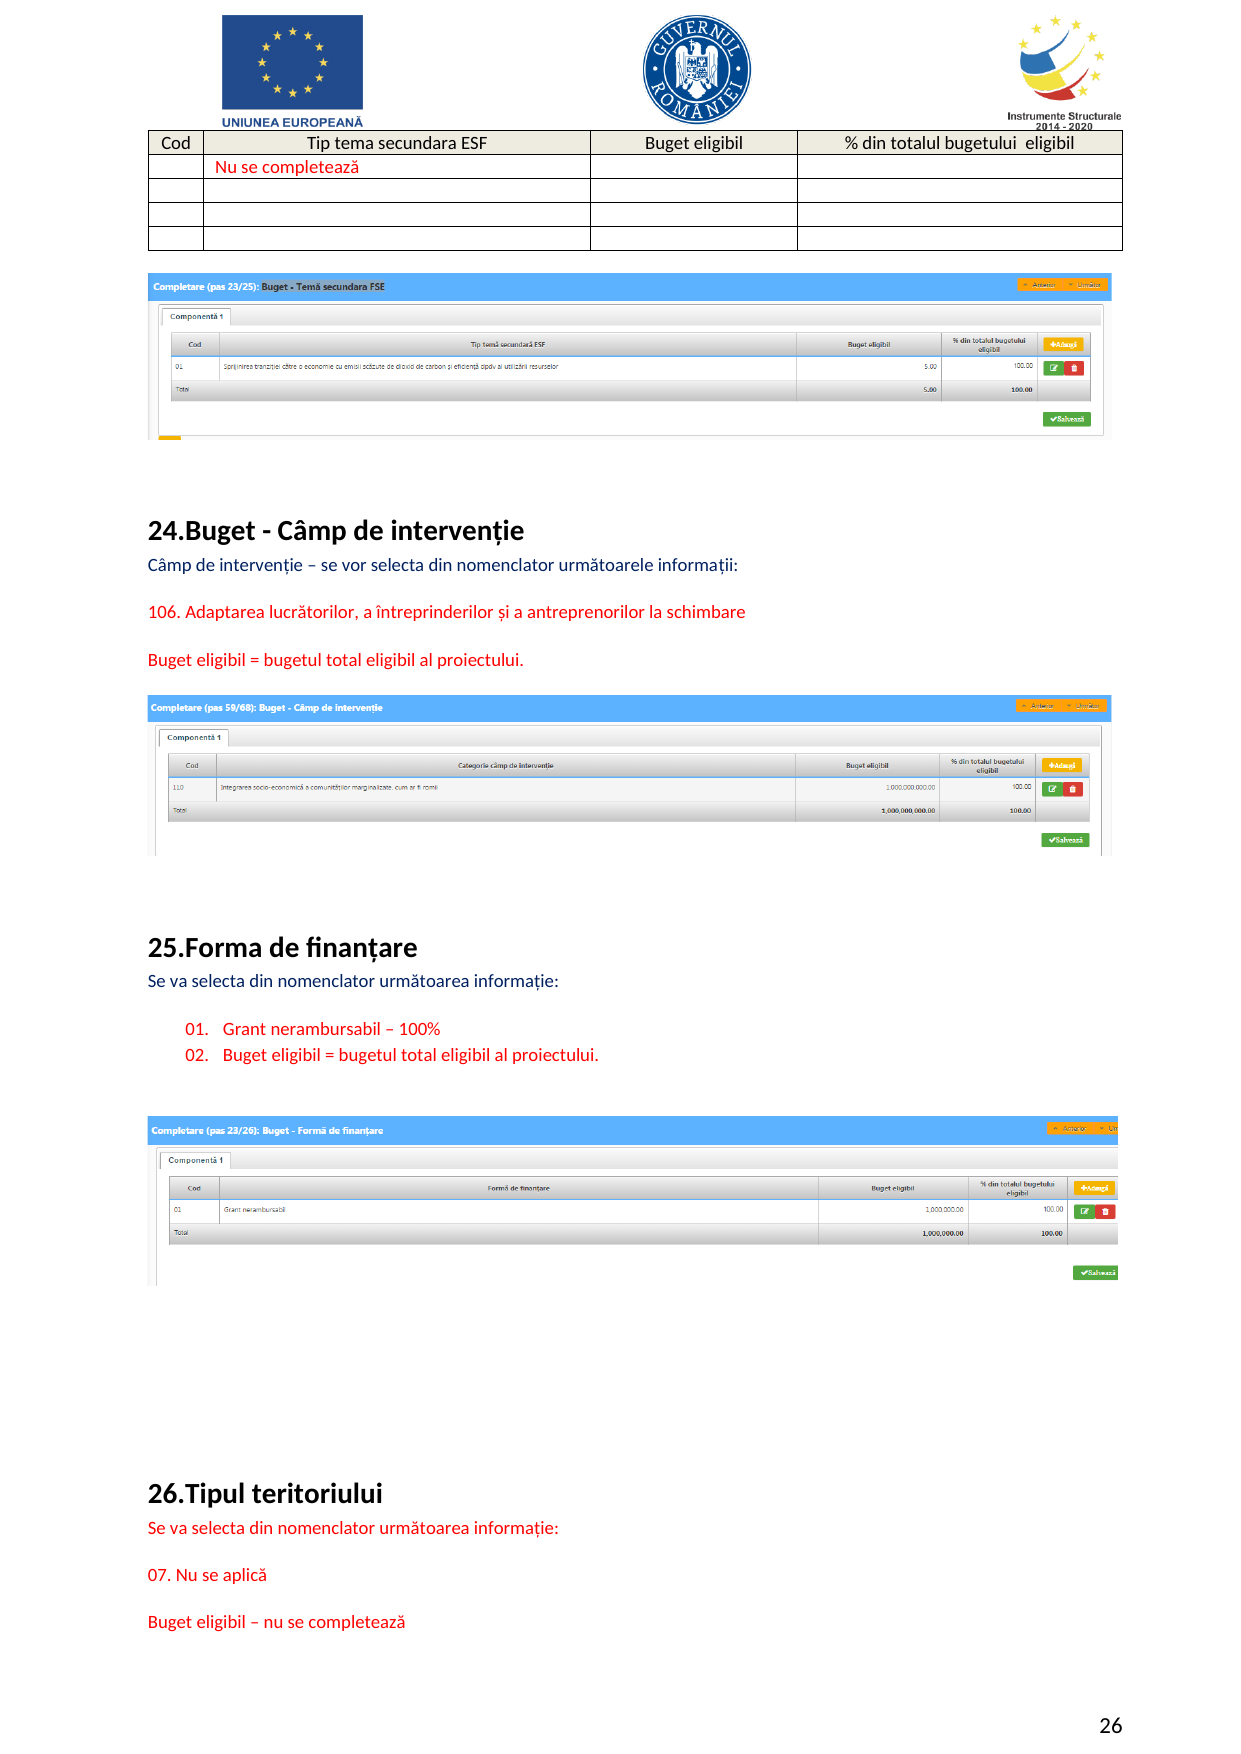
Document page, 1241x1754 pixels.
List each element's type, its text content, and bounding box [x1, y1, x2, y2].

text Se va selecta din nomenclator următoarea informație: [148, 970, 1122, 993]
table_cell [204, 227, 590, 250]
picture [147, 273, 1112, 440]
table_cell [204, 203, 590, 226]
list Buget eligibil = bugetul total eligibil al proiectului. [185, 1043, 1122, 1066]
picture [1008, 15, 1121, 130]
text Câmp de intervenţie – se vor selecta din nomenclator următoarele informaţii: [148, 553, 1122, 576]
table_cell [591, 227, 797, 250]
table_cell [591, 203, 797, 226]
table_cell [591, 179, 797, 202]
table_header Tip tema secundara ESF [204, 131, 590, 154]
table_cell [149, 179, 203, 202]
table_header % din totalul bugetului eligibil [798, 131, 1122, 154]
table_cell [798, 203, 1122, 226]
table_cell [798, 179, 1122, 202]
table_cell [798, 155, 1122, 178]
picture [641, 13, 752, 125]
table_cell Nu se completează [204, 155, 590, 178]
subtitle 24.Buget - Câmp de intervenție [148, 512, 1122, 548]
table_cell [149, 203, 203, 226]
list Grant nerambursabil – 100% [185, 1017, 1122, 1040]
table_header Cod [149, 131, 203, 154]
table_header Buget eligibil [591, 131, 797, 154]
table_cell [149, 155, 203, 178]
text Buget eligibil – nu se completează [148, 1611, 1122, 1633]
picture [222, 15, 363, 127]
table_cell [591, 155, 797, 178]
subtitle 26.Tipul teritoriului [148, 1475, 1122, 1511]
subtitle 25.Forma de finanţare [148, 929, 1122, 964]
table_cell [149, 227, 203, 250]
picture [147, 1116, 1118, 1286]
text 106. Adaptarea lucrătorilor, a întreprinderilor și a antreprenorilor la schimbare [148, 601, 1122, 623]
text 07. Nu se aplică [148, 1563, 1122, 1586]
picture [147, 695, 1112, 856]
text Se va selecta din nomenclator următoarea informație: [148, 1516, 1122, 1539]
table_cell [798, 227, 1122, 250]
text Buget eligibil = bugetul total eligibil al proiectului. [148, 648, 1122, 671]
table_cell [204, 179, 590, 202]
